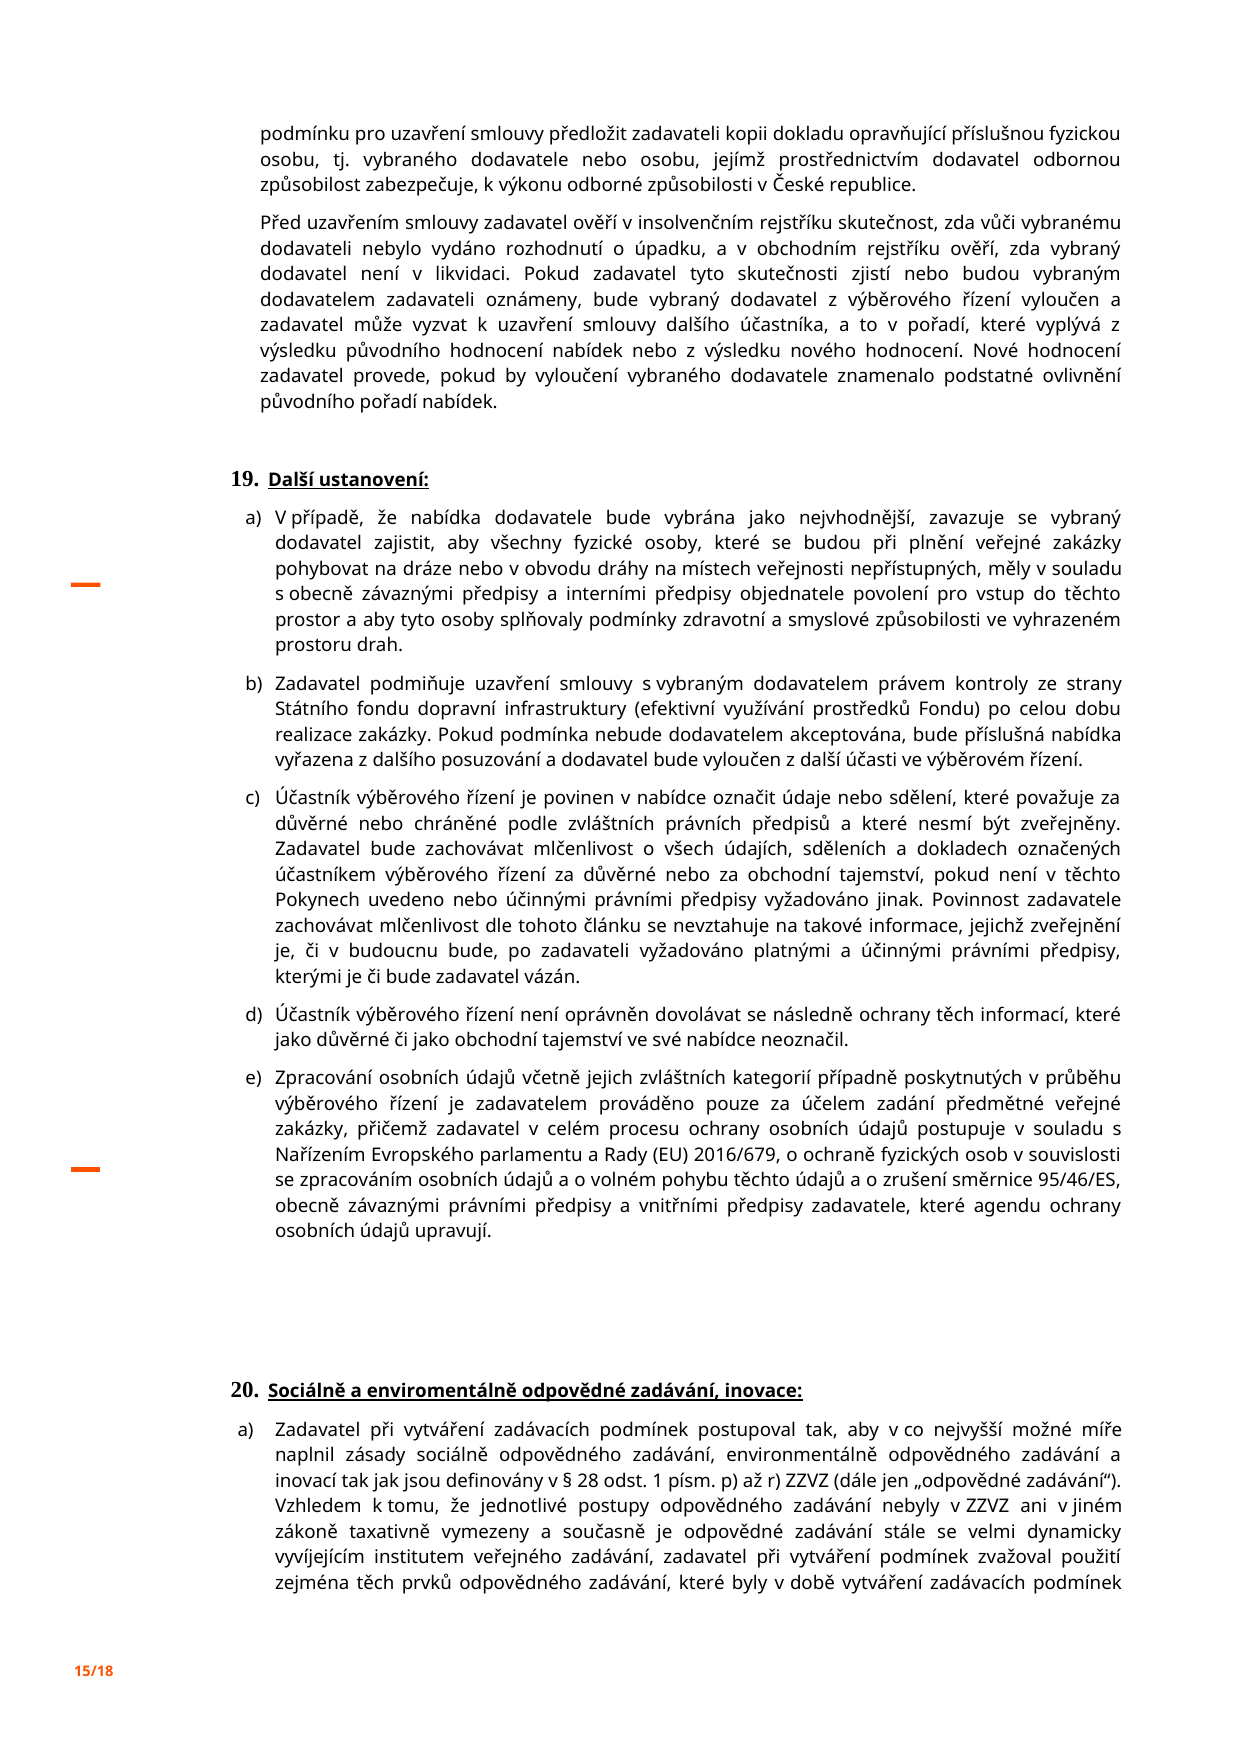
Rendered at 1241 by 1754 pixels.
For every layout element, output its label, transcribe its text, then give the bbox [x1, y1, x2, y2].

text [260, 121, 1122, 197]
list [237, 1416, 1122, 1594]
list V případě, že nabídka dodavatele bude vybrána jako nejvhodnější, zavazuje se vybraný dodavatel zajistit, aby všechny fyzické osoby, které se budou při plnění veřejné zakázky pohybovat na dráze nebo v obvodu dráhy na místech veřejnosti nepřístupných, měly v souladu s obecně závaznými předpisy a interními předpisy objednatele povolení pro vstup do těchto prostor a aby tyto osoby splňovaly podmínky zdravotní a smyslové způsobilosti ve vyhrazeném prostoru drah. [245, 504, 1122, 657]
list Účastník výběrového řízení není oprávněn dovolávat se následně ochrany těch informací, které jako důvěrné či jako obchodní tajemství ve své nabídce neoznačil. [245, 1001, 1122, 1052]
text Před uzavřením smlouvy zadavatel ověří v insolvenčním rejstříku skutečnost, zda vůči vybranému dodavateli nebylo vydáno rozhodnutí o úpadku, a v obchodním rejstříku ověří, zda vybraný dodavatel není v likvidaci. Pokud zadavatel tyto skutečnosti zjistí nebo budou vybraným dodavatelem zadavateli oznámeny, bude vybraný dodavatel z výběrového řízení vyloučen a zadavatel může vyzvat k uzavření smlouvy dalšího účastníka, a to v pořadí, které vyplývá z výsledku původního hodnocení nabídek nebo z výsledku nového hodnocení. Nové hodnocení zadavatel provede, pokud by vyloučení vybraného dodavatele znamenalo podstatné ovlivnění původního pořadí nabídek. [260, 210, 1122, 414]
list Zpracování osobních údajů včetně jejich zvláštních kategorií případně poskytnutých v průběhu výběrového řízení je zadavatelem prováděno pouze za účelem zadání předmětné veřejné zakázky, přičemž zadavatel v celém procesu ochrany osobních údajů postupuje v souladu s Nařízením Evropského parlamentu a Rady (EU) 2016/679, o ochraně fyzických osob v souvislosti se zpracováním osobních údajů a o volném pohybu těchto údajů a o zrušení směrnice 95/46/ES, obecně závaznými právními předpisy a vnitřními předpisy zadavatele, které agendu ochrany osobních údajů upravují. [245, 1064, 1122, 1243]
list Zadavatel podmiňuje uzavření smlouvy s vybraným dodavatelem právem kontroly ze strany Státního fondu dopravní infrastruktury (efektivní využívání prostředků Fondu) po celou dobu realizace zakázky. Pokud podmínka nebude dodavatelem akceptována, bude příslušná nabídka vyřazena z dalšího posuzování a dodavatel bude vyloučen z další účasti ve výběrovém řízení. [245, 670, 1122, 772]
list Další ustanovení: [230, 465, 1122, 492]
list Sociálně a enviromentálně odpovědné zadávání, inovace: [230, 1377, 1122, 1403]
list Účastník výběrového řízení je povinen v nabídce označit údaje nebo sdělení, které považuje za důvěrné nebo chráněné podle zvláštních právních předpisů a které nesmí být zveřejněny. Zadavatel bude zachovávat mlčenlivost o všech údajích, sděleních a dokladech označených účastníkem výběrového řízení za důvěrné nebo za obchodní tajemství, pokud není v těchto Pokynech uvedeno nebo účinnými právními předpisy vyžadováno jinak. Povinnost zadavatele zachovávat mlčenlivost dle tohoto článku se nevztahuje na takové informace, jejichž zveřejnění je, či v budoucnu bude, po zadavateli vyžadováno platnými a účinnými právními předpisy, kterými je či bude zadavatel vázán. [245, 784, 1122, 988]
